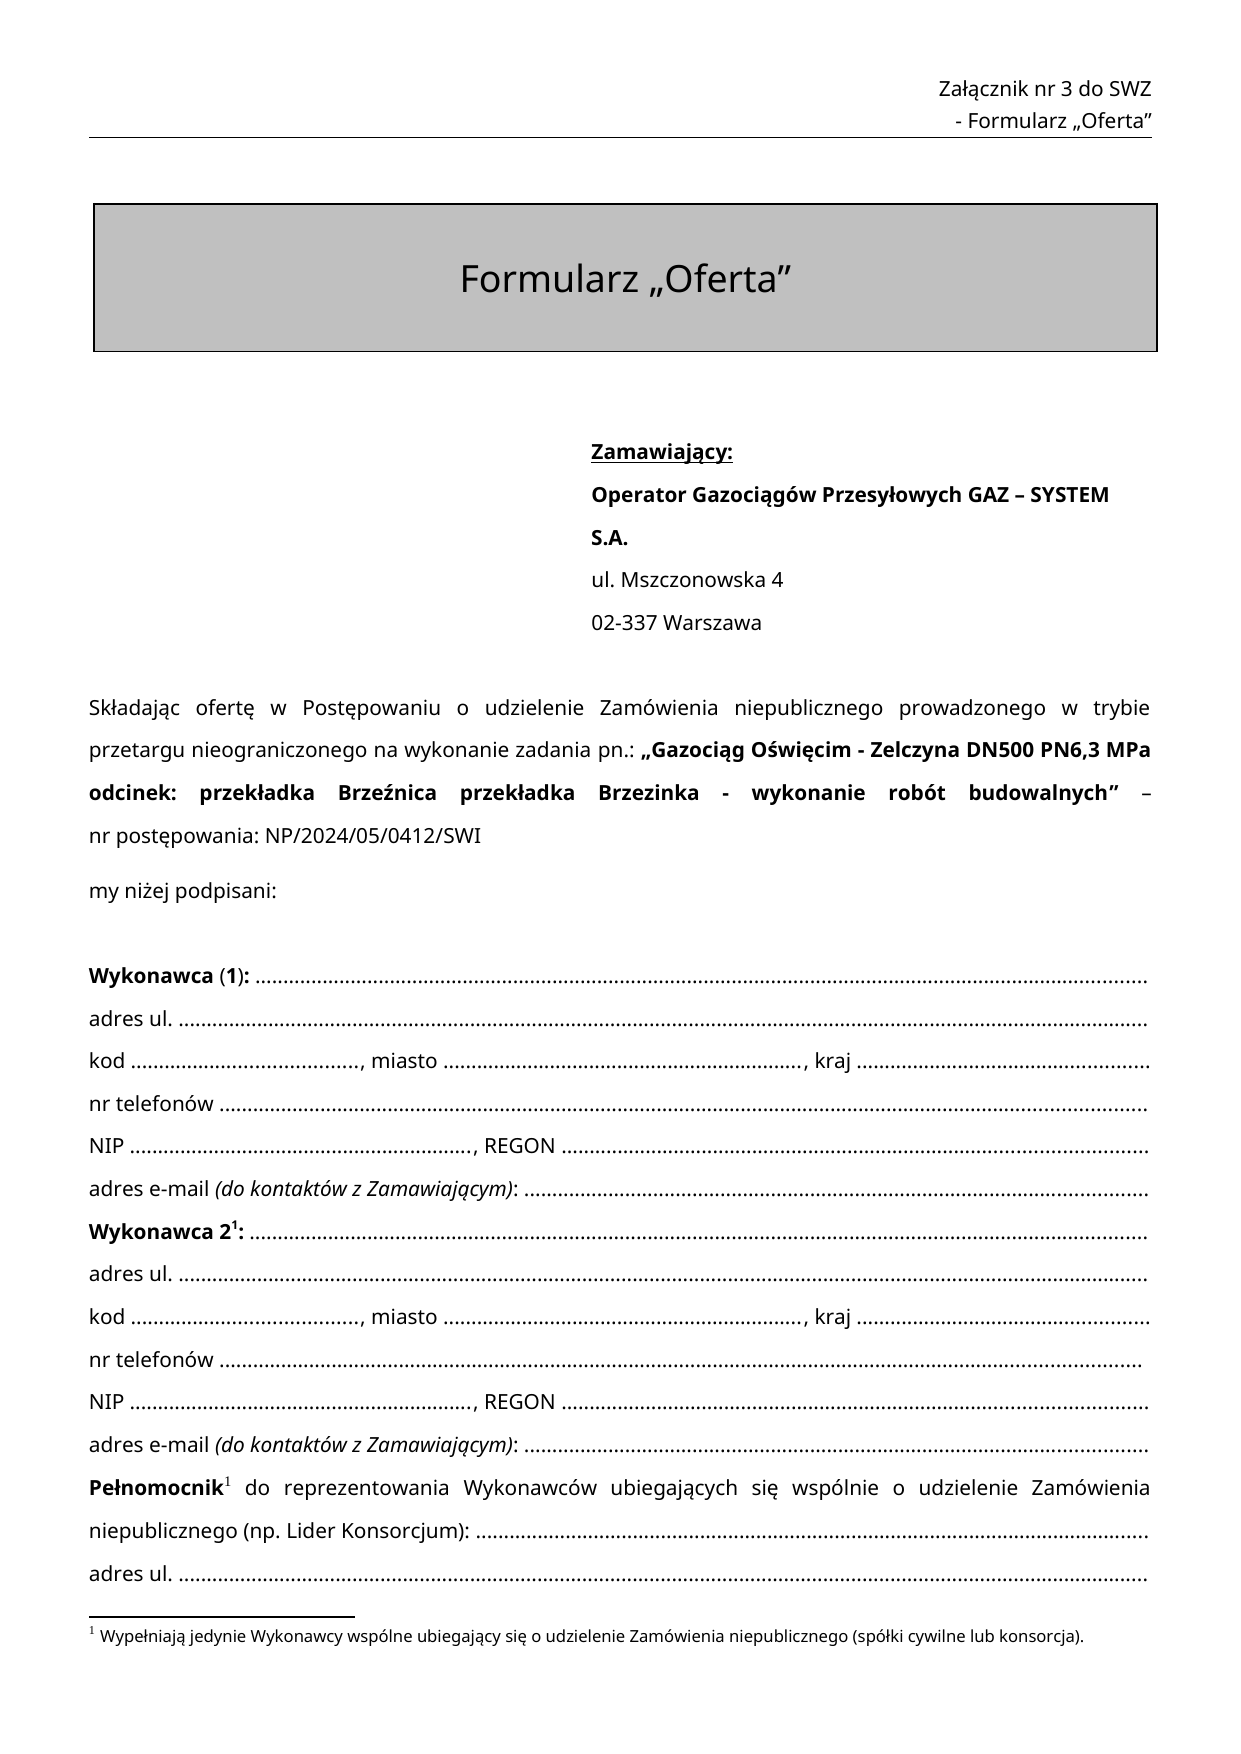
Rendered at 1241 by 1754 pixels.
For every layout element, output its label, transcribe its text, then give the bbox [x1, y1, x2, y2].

text kod , miasto , kraj [89, 1302, 1152, 1331]
text kod , miasto , kraj [89, 1046, 1152, 1075]
text 02-337 Warszawa [591, 608, 1152, 636]
text adres ul. [89, 1259, 1152, 1288]
text Składając ofertę w Postępowaniu o udzielenie Zamówienia niepublicznego prowadzonego w trybie przetargu nieograniczonego na wykonanie zadania pn.: „Gazociąg Oświęcim - Zelczyna DN500 PN6,3 MPa odcinek: przekładka Brzeźnica przekładka Brzezinka - wykonanie robót budowalnych” – nr postępowania: NP/2024/05/0412/SWI [89, 693, 1152, 849]
text Wykonawca (1): [89, 961, 1152, 990]
text nr telefonów [89, 1089, 1152, 1117]
text Wykonawca 2: [89, 1217, 1152, 1245]
text NIP , REGON [89, 1132, 1152, 1160]
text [89, 1430, 1152, 1458]
table_header Formularz „Oferta” [95, 205, 1156, 351]
text nr telefonów [89, 1345, 1152, 1373]
text ul. Mszczonowska 4 [591, 565, 1152, 594]
text adres ul. [89, 1004, 1152, 1032]
text Pełnomocnik1 do reprezentowania Wykonawców ubiegających się wspólnie o udzielenie Zamówienia niepublicznego (np. Lider Konsorcjum): [89, 1472, 1152, 1544]
text NIP , REGON [89, 1387, 1152, 1416]
text Zamawiający: [591, 437, 1152, 466]
text adres e-mail (do kontaktów z Zamawiającym): [89, 1174, 1152, 1203]
text adres ul. [89, 1559, 1152, 1587]
text my niżej podpisani: [89, 876, 1152, 904]
text Operator Gazociągów Przesyłowych GAZ – SYSTEM S.A. [591, 480, 1152, 551]
